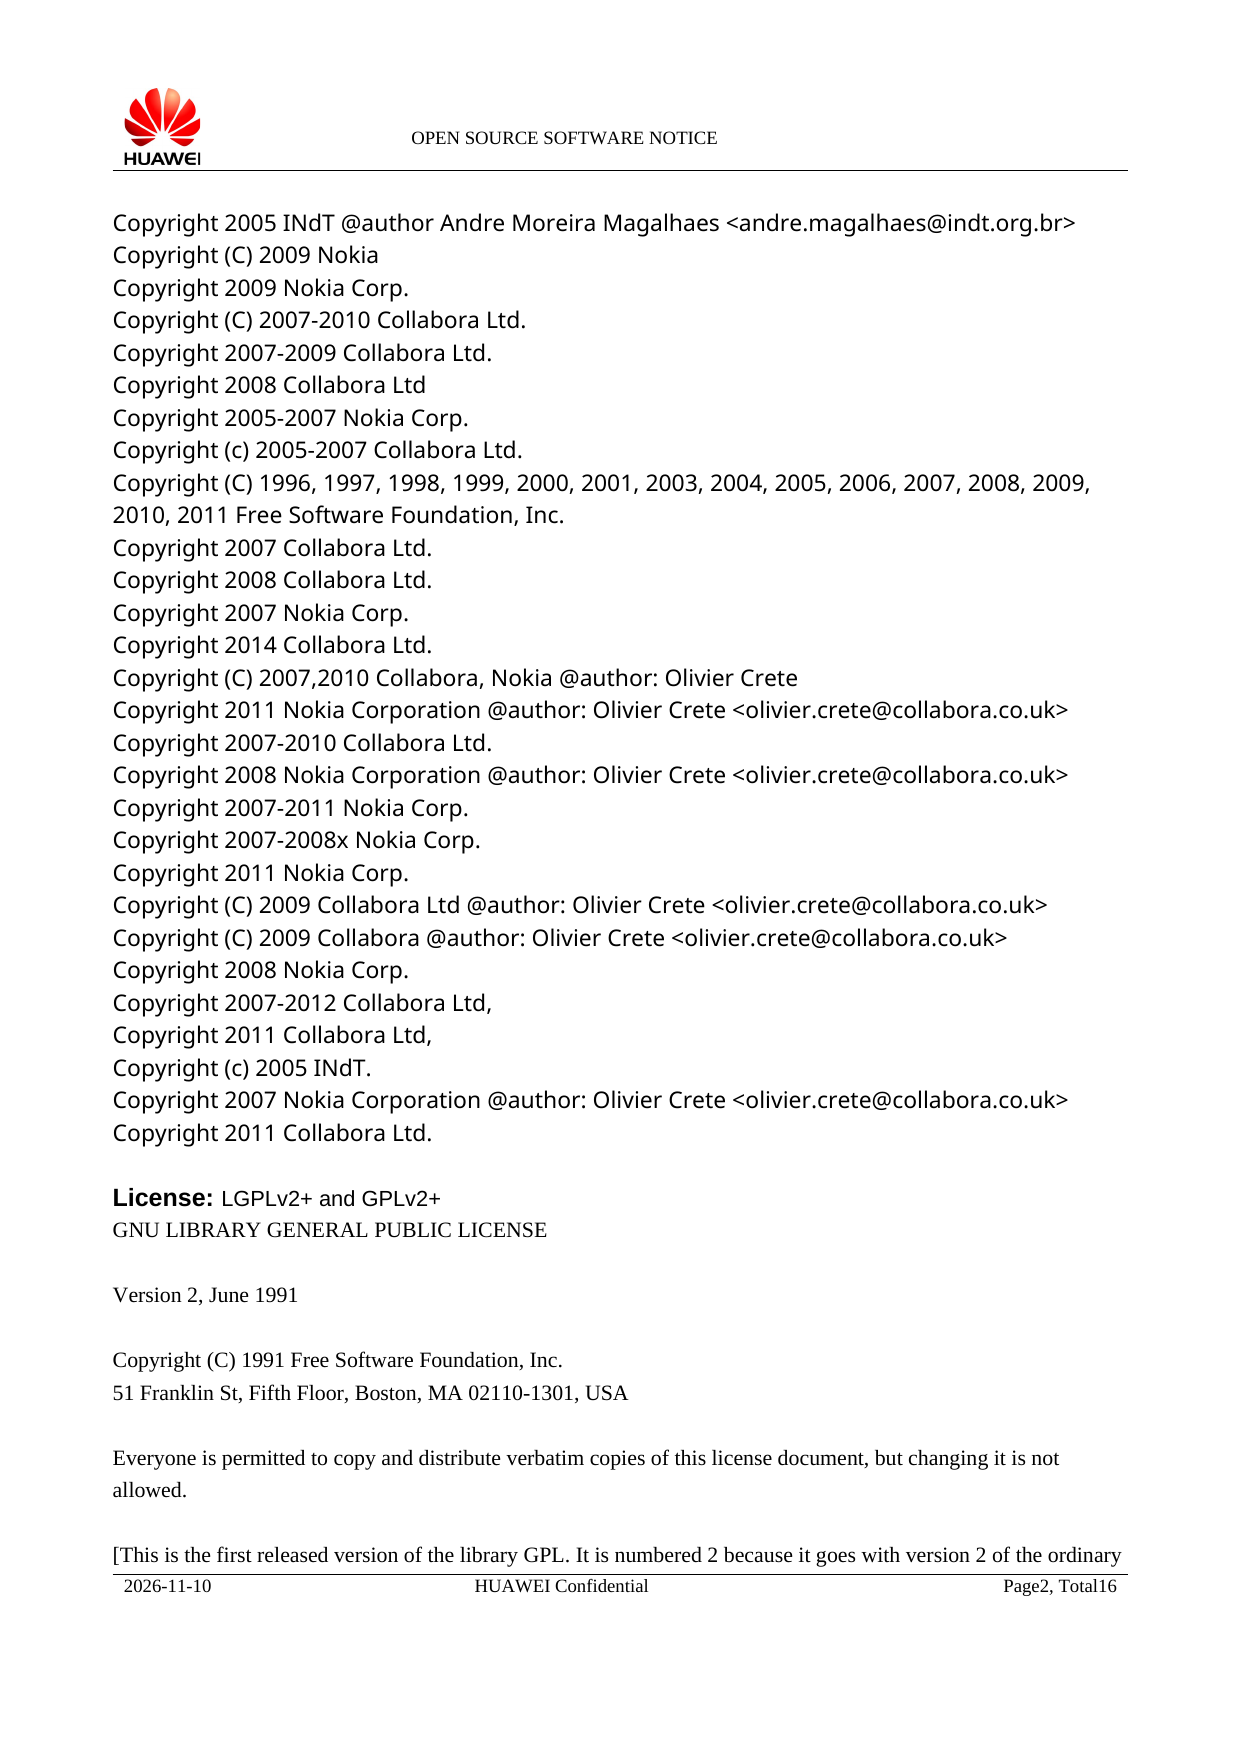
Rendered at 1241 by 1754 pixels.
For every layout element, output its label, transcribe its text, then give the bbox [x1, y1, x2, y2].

text License: LGPLv2+ and GPLv2+ [112, 1181, 1128, 1214]
text Copyright 2011 Nokia Corporation @author: Olivier Crete <olivier.crete@collabora.co.uk> Copyright 2007-2010 Collabora Ltd. Copyright 2008 Nokia Corporation @author: Olivier Crete <olivier.crete@collabora.co.uk> Copyright 2007-2011 Nokia Corp. Copyright 2007-2008x Nokia Corp. Copyright 2011 Nokia Corp. Copyright (C) 2009 Collabora Ltd @author: Olivier Crete <olivier.crete@collabora.co.uk> Copyright (C) 2009 Collabora @author: Olivier Crete <olivier.crete@collabora.co.uk> Copyright 2008 Nokia Corp. Copyright 2007-2012 Collabora Ltd, Copyright 2011 Collabora Ltd, Copyright (c) 2005 INdT. Copyright 2007 Nokia Corporation @author: Olivier Crete <olivier.crete@collabora.co.uk> Copyright 2011 Collabora Ltd. [112, 694, 1128, 1181]
picture [124, 88, 201, 165]
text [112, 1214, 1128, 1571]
